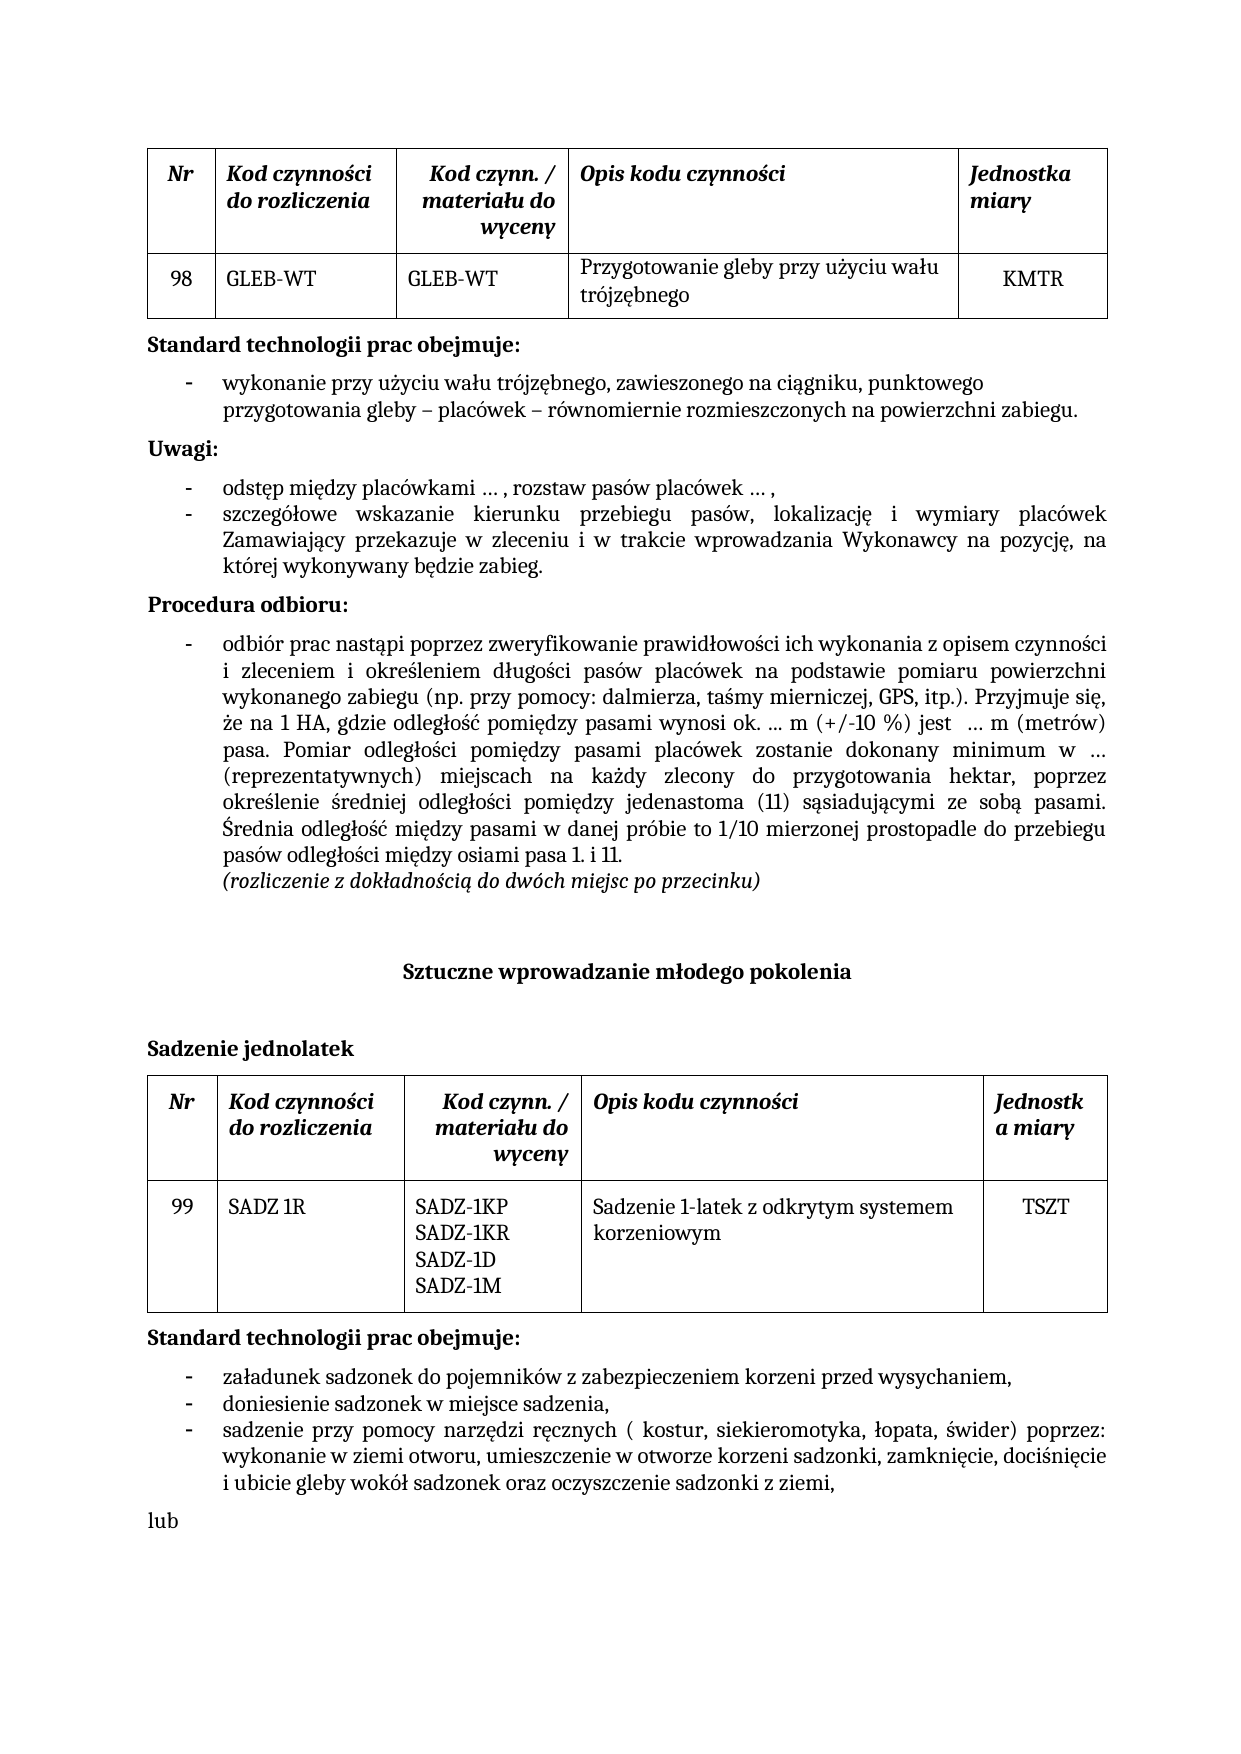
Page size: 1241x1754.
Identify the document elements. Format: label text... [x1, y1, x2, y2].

text Standard technologii prac obejmuje: [148, 331, 1107, 358]
text lub [148, 1508, 1107, 1534]
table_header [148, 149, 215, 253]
text Sztuczne wprowadzanie młodego pokolenia [148, 958, 1107, 985]
text (rozliczenie z dokładnością do dwóch miejsc po przecinku) [148, 868, 1107, 894]
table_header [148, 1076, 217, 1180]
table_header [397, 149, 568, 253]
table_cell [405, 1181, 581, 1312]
text Standard technologii prac obejmuje: [148, 1325, 1107, 1351]
list sadzenie przy pomocy narzędzi ręcznych ( kostur, siekieromotyka, łopata, świder) poprzez: wykonanie w ziemi otworu, umieszczenie w otworze korzeni sadzonki, zamknięcie, dociśnięcie i ubicie gleby wokół sadzonek oraz oczyszczenie sadzonki z ziemi, [185, 1417, 1107, 1496]
text Sadzenie jednolatek [148, 1036, 1107, 1062]
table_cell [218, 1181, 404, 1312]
list szczegółowe wskazanie kierunku przebiegu pasów, lokalizację i wymiary placówek Zamawiający przekazuje w zleceniu i w trakcie wprowadzania Wykonawcy na pozycję, na której wykonywany będzie zabieg. [185, 501, 1107, 580]
list wykonanie przy użyciu wału trójzębnego, zawieszonego na ciągniku, punktowego przygotowania gleby – placówek – równomiernie rozmieszczonych na powierzchni zabiegu. [185, 370, 1107, 423]
text Uwagi: [148, 435, 1107, 462]
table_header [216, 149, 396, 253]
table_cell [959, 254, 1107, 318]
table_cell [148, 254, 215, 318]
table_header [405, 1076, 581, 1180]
list załadunek sadzonek do pojemników z zabezpieczeniem korzeni przed wysychaniem, [185, 1364, 1107, 1390]
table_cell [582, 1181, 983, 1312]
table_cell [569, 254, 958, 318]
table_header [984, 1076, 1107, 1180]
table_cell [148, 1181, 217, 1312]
text Procedura odbioru: [148, 592, 1107, 618]
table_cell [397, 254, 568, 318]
list odbiór prac nastąpi poprzez zweryfikowanie prawidłowości ich wykonania z opisem czynności i zleceniem i określeniem długości pasów placówek na podstawie pomiaru powierzchni wykonanego zabiegu (np. przy pomocy: dalmierza, taśmy mierniczej, GPS, itp.). Przyjmuje się, że na 1 HA, gdzie odległość pomiędzy pasami wynosi ok. ... m (+/-10 %) jest … m (metrów) pasa. Pomiar odległości pomiędzy pasami placówek zostanie dokonany minimum w … (reprezentatywnych) miejscach na każdy zlecony do przygotowania hektar, poprzez określenie średniej odległości pomiędzy jedenastoma (11) sąsiadującymi ze sobą pasami. Średnia odległość między pasami w danej próbie to 1/10 mierzonej prostopadle do przebiegu pasów odległości między osiami pasa 1. i 11. [185, 631, 1107, 868]
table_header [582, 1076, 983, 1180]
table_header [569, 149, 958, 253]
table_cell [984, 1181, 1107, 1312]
list doniesienie sadzonek w miejsce sadzenia, [185, 1390, 1107, 1417]
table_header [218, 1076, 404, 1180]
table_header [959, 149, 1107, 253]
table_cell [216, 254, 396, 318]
list odstęp między placówkami … , rozstaw pasów placówek … , [185, 474, 1107, 501]
